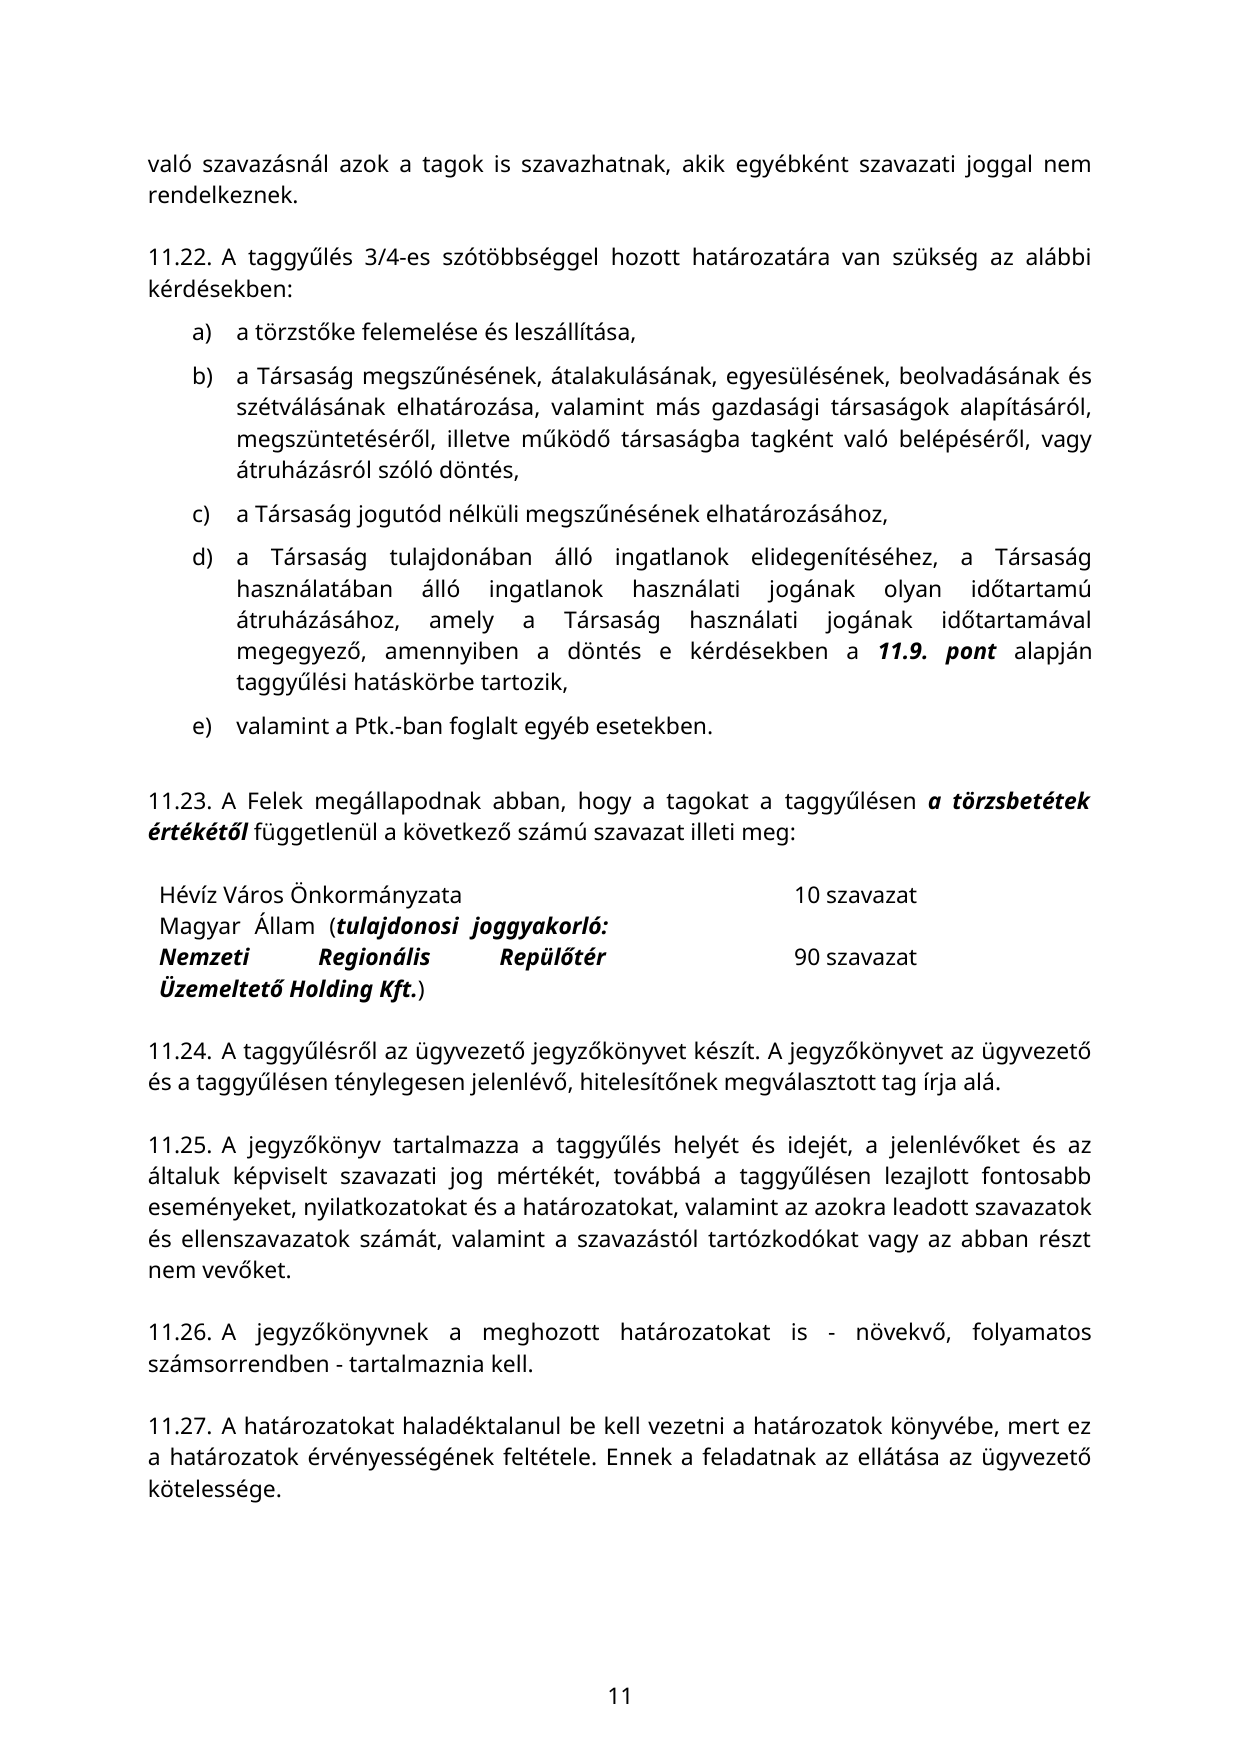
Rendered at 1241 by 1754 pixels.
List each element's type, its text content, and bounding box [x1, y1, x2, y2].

list A jegyzőkönyv tartalmazza a taggyűlés helyét és idejét, a jelenlévőket és az általuk képviselt szavazati jog mértékét, továbbá a taggyűlésen lezajlott fontosabb eseményeket, nyilatkozatokat és a határozatokat, valamint az azokra leadott szavazatok és ellenszavazatok számát, valamint a szavazástól tartózkodókat vagy az abban részt nem vevőket. [148, 1129, 1093, 1285]
list a Társaság tulajdonában álló ingatlanok elidegenítéséhez, a Társaság használatában álló ingatlanok használati jogának olyan időtartamú átruházásához, amely a Társaság használati jogának időtartamával megegyező, amennyiben a döntés e kérdésekben a 11.9. pont alapján taggyűlési hatáskörbe tartozik, [192, 541, 1093, 698]
table_cell Magyar Állam (tulajdonosi joggyakorló: Nemzeti Regionális Repülőtér Üzemeltető Holding Kft.) [148, 910, 619, 1004]
list A határozatokat haladéktalanul be kell vezetni a határozatok könyvébe, mert ez a határozatok érvényességének feltétele. Ennek a feladatnak az ellátása az ügyvezető kötelessége. [148, 1410, 1093, 1504]
list a Társaság megszűnésének, átalakulásának, egyesülésének, beolvadásának és szétválásának elhatározása, valamint más gazdasági társaságok alapításáról, megszüntetéséről, illetve működő társaságba tagként való belépéséről, vagy átruházásról szóló döntés, [192, 360, 1093, 485]
list a Társaság jogutód nélküli megszűnésének elhatározásához, [192, 498, 1093, 529]
table_cell 90 szavazat [620, 910, 1091, 1004]
list A taggyűlés 3/4-es szótöbbséggel hozott határozatára van szükség az alábbi kérdésekben: [148, 241, 1093, 304]
list A taggyűlésről az ügyvezető jegyzőkönyvet készít. A jegyzőkönyvet az ügyvezető és a taggyűlésen ténylegesen jelenlévő, hitelesítőnek megválasztott tag írja alá. [148, 1035, 1093, 1098]
list A Felek megállapodnak abban, hogy a tagokat a taggyűlésen a törzsbetétek értékétől függetlenül a következő számú szavazat illeti meg: [148, 785, 1093, 848]
table_header 10 szavazat [620, 879, 1091, 910]
list A jegyzőkönyvnek a meghozott határozatokat is - növekvő, folyamatos számsorrendben - tartalmaznia kell. [148, 1316, 1093, 1379]
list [148, 148, 1093, 210]
list a törzstőke felemelése és leszállítása, [192, 316, 1093, 348]
table_header Hévíz Város Önkormányzata [148, 879, 619, 910]
list valamint a Ptk.-ban foglalt egyéb esetekben. [192, 710, 1093, 741]
